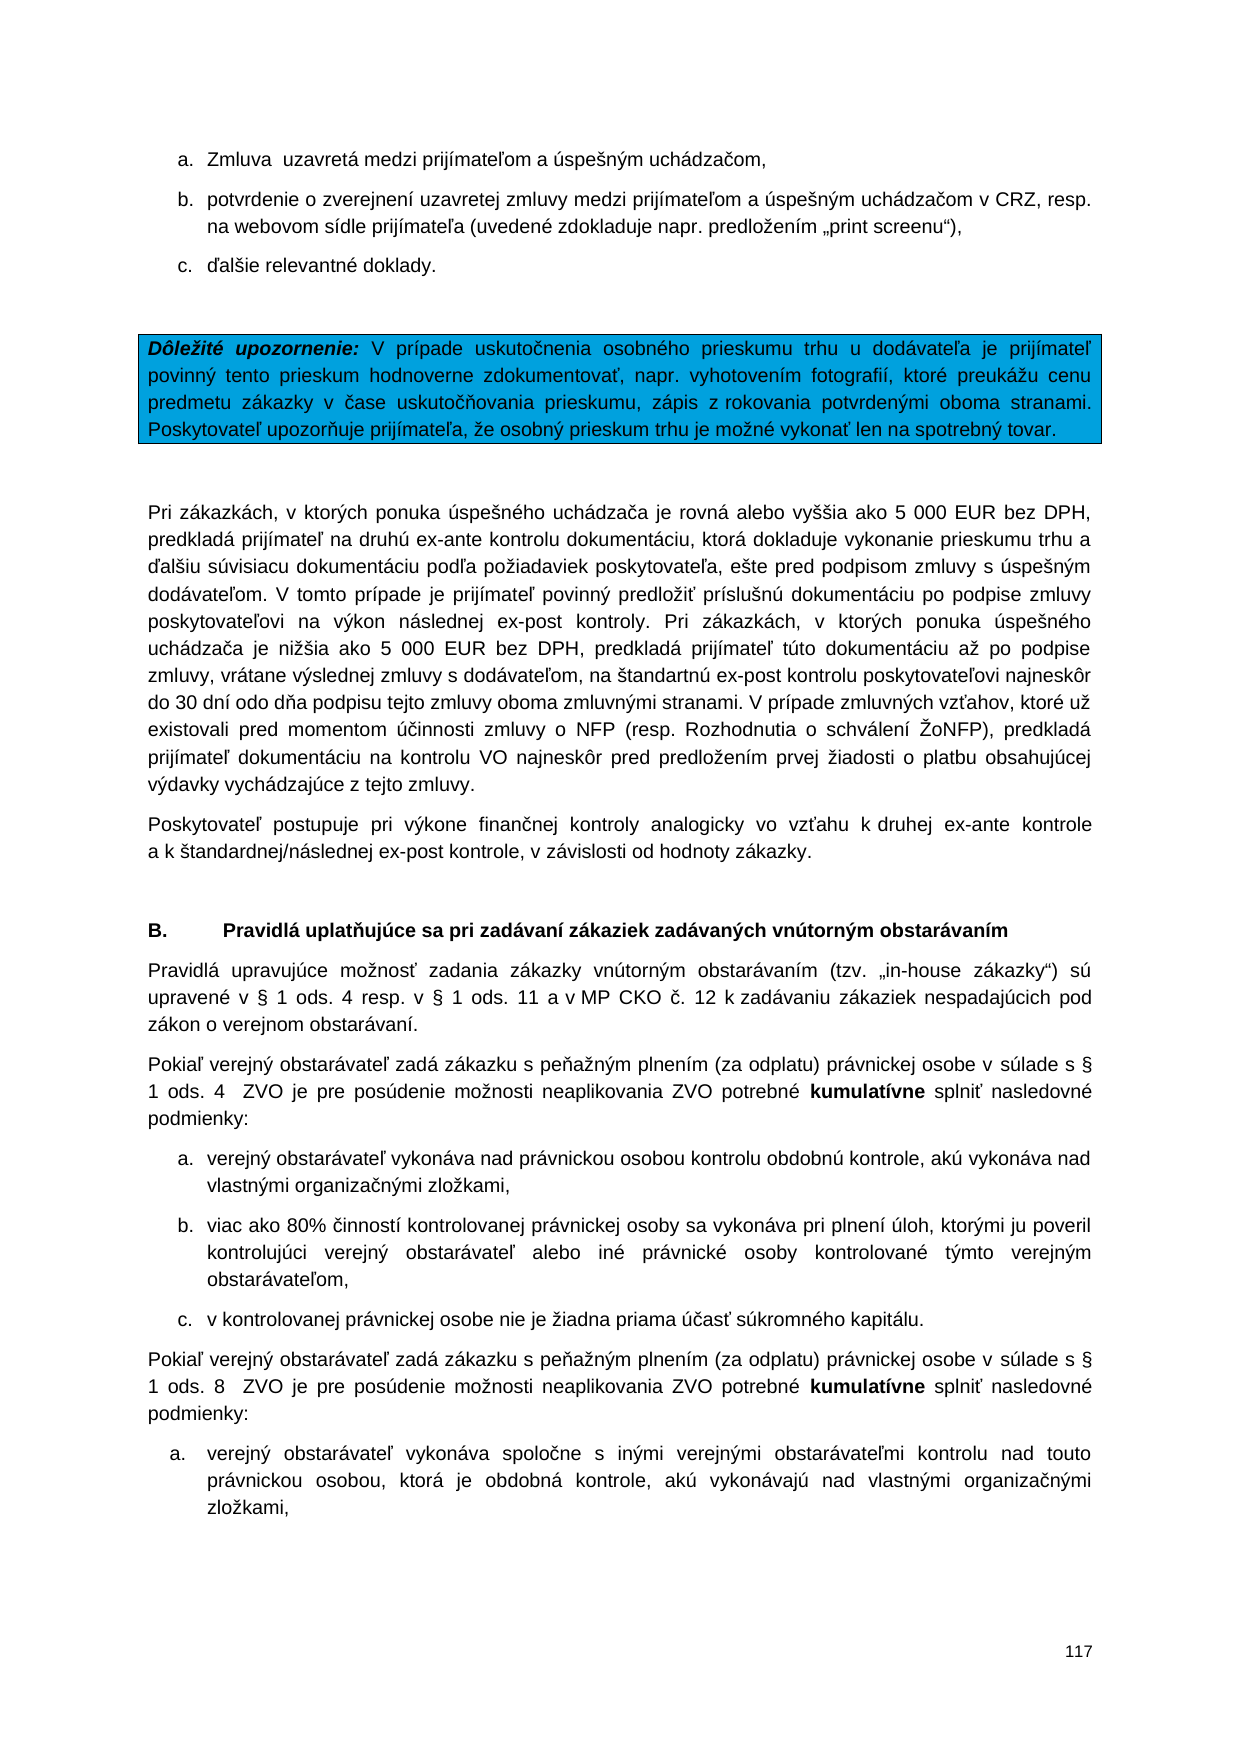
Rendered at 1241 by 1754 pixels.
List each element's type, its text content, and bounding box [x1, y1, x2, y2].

list verejný obstarávateľ vykonáva nad právnickou osobou kontrolu obdobnú kontrole, akú vykonáva nad vlastnými organizačnými zložkami, [177, 1147, 1092, 1197]
list ďalšie relevantné doklady. [177, 254, 1092, 277]
list viac ako 80% činností kontrolovanej právnickej osoby sa vykonáva pri plnení úloh, ktorými ju poveril kontrolujúci verejný obstarávateľ alebo iné právnické osoby kontrolované týmto verejným obstarávateľom, [177, 1214, 1092, 1291]
list Zmluva uzavretá medzi prijímateľom a úspešným uchádzačom, [177, 148, 1092, 170]
list verejný obstarávateľ vykonáva spoločne s inými verejnými obstarávateľmi kontrolu nad touto právnickou osobou, ktorá je obdobná kontrole, akú vykonávajú nad vlastnými organizačnými zložkami, [169, 1441, 1092, 1518]
list potvrdenie o zverejnení uzavretej zmluvy medzi prijímateľom a úspešným uchádzačom v CRZ, resp. na webovom sídle prijímateľa (uvedené zdokladuje napr. predložením „print screenu“), [177, 187, 1092, 237]
list Pravidlá uplatňujúce sa pri zadávaní zákaziek zadávaných vnútorným obstarávaním [148, 919, 1092, 942]
text Pri zákazkách, v ktorých ponuka úspešného uchádzača je rovná alebo vyššia ako 5 000 EUR bez DPH, predkladá prijímateľ na druhú ex-ante kontrolu dokumentáciu, ktorá dokladuje vykonanie prieskumu trhu a ďalšiu súvisiacu dokumentáciu podľa požiadaviek poskytovateľa, ešte pred podpisom zmluvy s úspešným dodávateľom. V tomto prípade je prijímateľ povinný predložiť príslušnú dokumentáciu po podpise zmluvy poskytovateľovi na výkon následnej ex-post kontroly. Pri zákazkách, v ktorých ponuka úspešného uchádzača je nižšia ako 5 000 EUR bez DPH, predkladá prijímateľ túto dokumentáciu až po podpise zmluvy, vrátane výslednej zmluvy s dodávateľom, na štandartnú ex-post kontrolu poskytovateľovi najneskôr do 30 dní odo dňa podpisu tejto zmluvy oboma zmluvnými stranami. V prípade zmluvných vzťahov, ktoré už existovali pred momentom účinnosti zmluvy o NFP (resp. Rozhodnutia o schválení ŽoNFP), predkladá prijímateľ dokumentáciu na kontrolu VO najneskôr pred predložením prvej žiadosti o platbu obsahujúcej výdavky vychádzajúce z tejto zmluvy. [148, 501, 1092, 795]
text Pravidlá upravujúce možnosť zadania zákazky vnútorným obstarávaním (tzv. „in-house zákazky“) sú upravené v § 1 ods. 4 resp. v § 1 ods. 11 a v MP CKO č. 12 k zadávaniu zákaziek nespadajúcich pod zákon o verejnom obstarávaní. [148, 959, 1092, 1036]
list v kontrolovanej právnickej osobe nie je žiadna priama účasť súkromného kapitálu. [177, 1308, 1092, 1330]
text Pokiaľ verejný obstarávateľ zadá zákazku s peňažným plnením (za odplatu) právnickej osobe v súlade s § 1 ods. 8 ZVO je pre posúdenie možnosti neaplikovania ZVO potrebné kumulatívne splniť nasledovné podmienky: [148, 1347, 1092, 1424]
text Dôležité upozornenie: V prípade uskutočnenia osobného prieskumu trhu u dodávateľa je prijímateľ povinný tento prieskum hodnoverne zdokumentovať, napr. vyhotovením fotografií, ktoré preukážu cenu predmetu zákazky v čase uskutočňovania prieskumu, zápis z rokovania potvrdenými oboma stranami. Poskytovateľ upozorňuje prijímateľa, že osobný prieskum trhu je možné vykonať len na spotrebný tovar. [139, 335, 1101, 443]
text Pokiaľ verejný obstarávateľ zadá zákazku s peňažným plnením (za odplatu) právnickej osobe v súlade s § 1 ods. 4 ZVO je pre posúdenie možnosti neaplikovania ZVO potrebné kumulatívne splniť nasledovné podmienky: [148, 1053, 1092, 1130]
text Poskytovateľ postupuje pri výkone finančnej kontroly analogicky vo vzťahu k druhej ex-ante kontrole a k štandardnej/následnej ex-post kontrole, v závislosti od hodnoty zákazky. [148, 812, 1092, 862]
